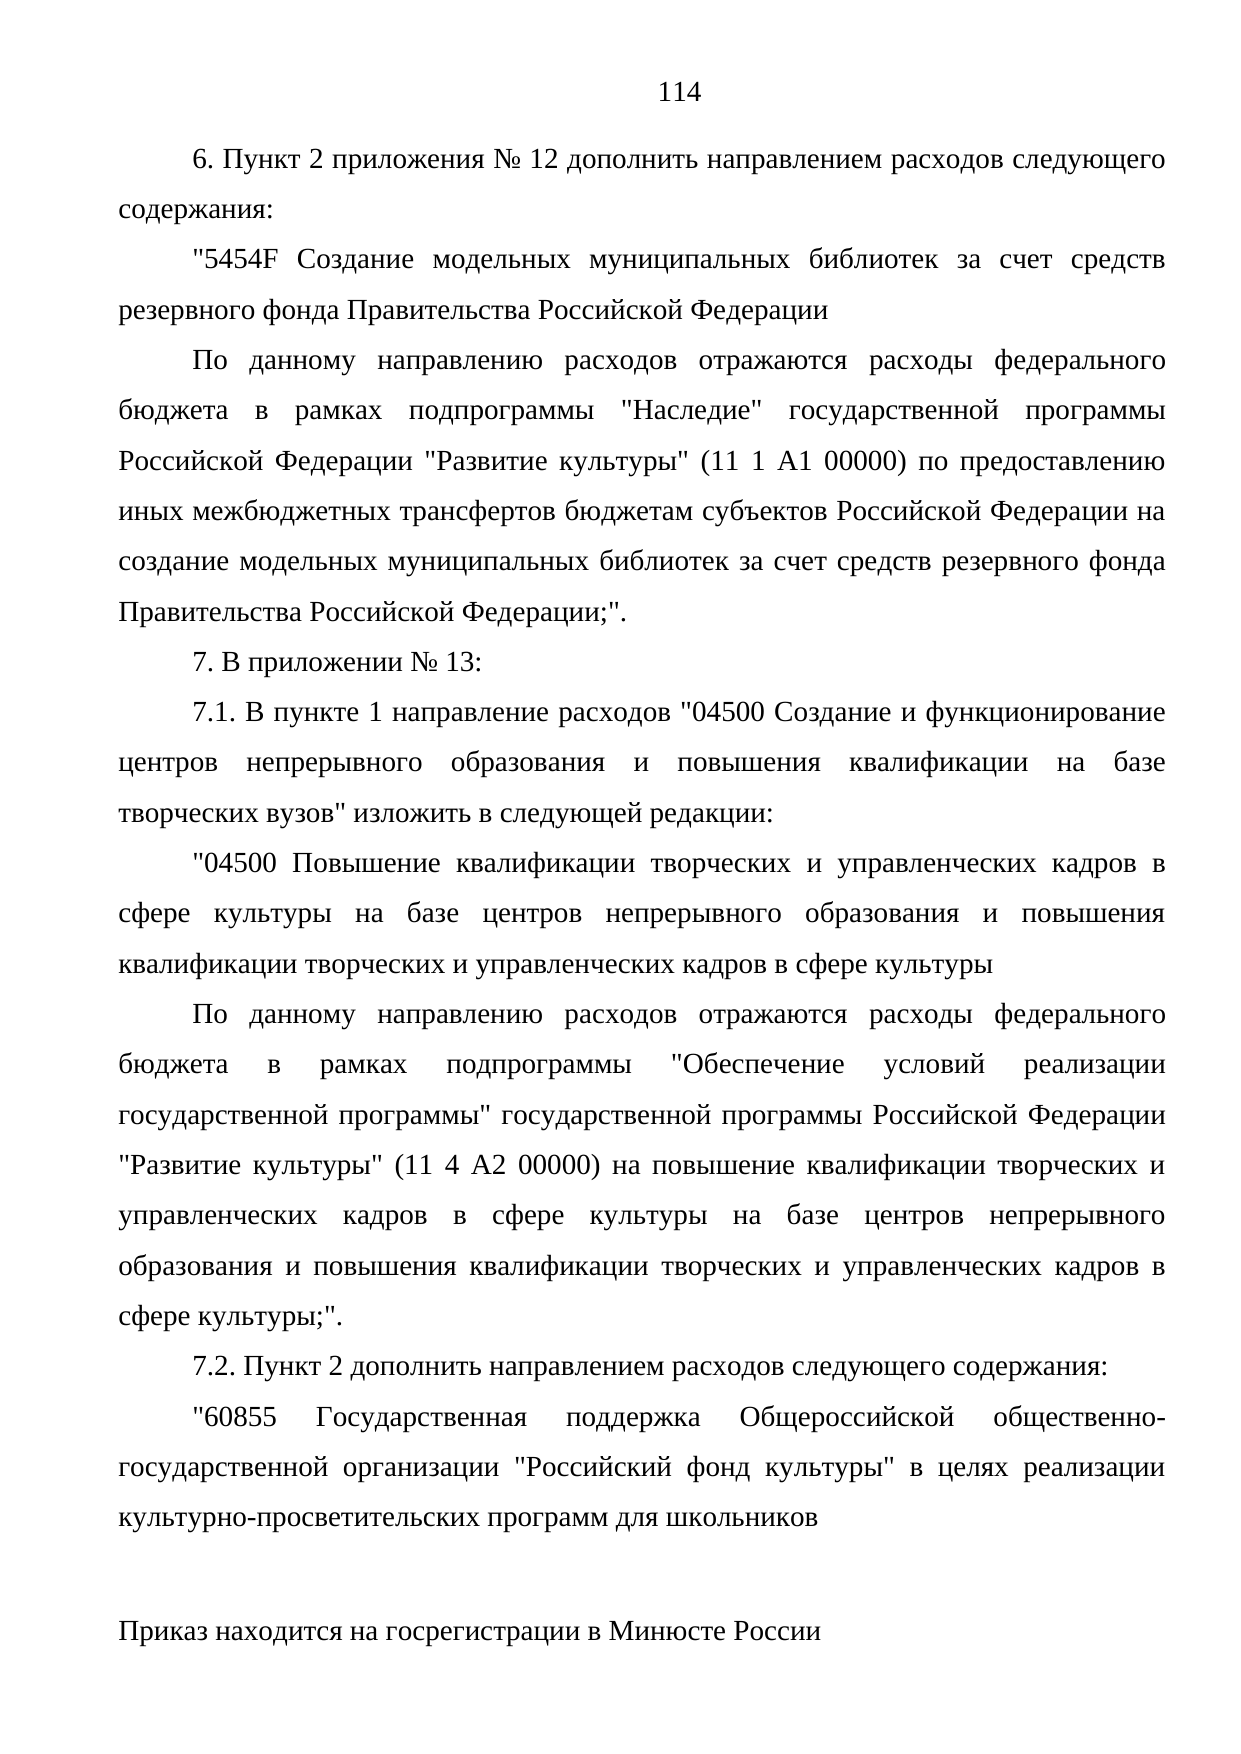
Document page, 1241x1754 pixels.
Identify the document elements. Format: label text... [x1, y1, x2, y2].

text "04500 Повышение квалификации творческих и управленческих кадров в сфере культуры на базе центров непрерывного образования и повышения квалификации творческих и управленческих кадров в сфере культуры [118, 845, 1167, 979]
text По данному направлению расходов отражаются расходы федерального бюджета в рамках подпрограммы "Обеспечение условий реализации государственной программы" государственной программы Российской Федерации "Развитие культуры" (11 4 A2 00000) на повышение квалификации творческих и управленческих кадров в сфере культуры на базе центров непрерывного образования и повышения квалификации творческих и управленческих кадров в сфере культуры;". [118, 996, 1167, 1332]
text 7.2. Пункт 2 дополнить направлением расходов следующего содержания: [118, 1348, 1167, 1382]
text "5454F Создание модельных муниципальных библиотек за счет средств резервного фонда Правительства Российской Федерации [118, 241, 1167, 325]
text 7. В приложении № 13: [118, 644, 1167, 677]
text 6. Пункт 2 приложения № 12 дополнить направлением расходов следующего содержания: [118, 141, 1167, 225]
text По данному направлению расходов отражаются расходы федерального бюджета в рамках подпрограммы "Наследие" государственной программы Российской Федерации "Развитие культуры" (11 1 A1 00000) по предоставлению иных межбюджетных трансфертов бюджетам субъектов Российской Федерации на создание модельных муниципальных библиотек за счет средств резервного фонда Правительства Российской Федерации;". [118, 342, 1167, 627]
text 7.1. В пункте 1 направление расходов "04500 Создание и функционирование центров непрерывного образования и повышения квалификации на базе творческих вузов" изложить в следующей редакции: [118, 694, 1167, 828]
text "60855 Государственная поддержка Общероссийской общественно-государственной организации "Российский фонд культуры" в целях реализации культурно-просветительских программ для школьников [118, 1399, 1167, 1533]
